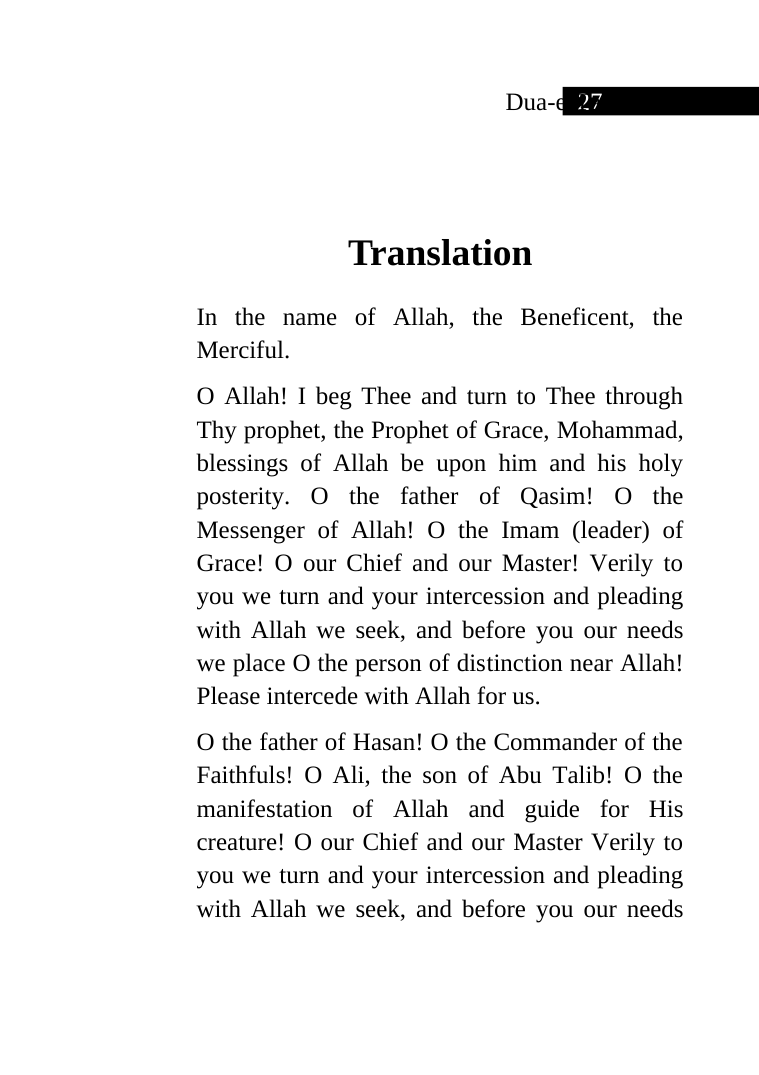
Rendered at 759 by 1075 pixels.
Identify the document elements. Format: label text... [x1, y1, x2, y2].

subtitle Translation [196, 231, 684, 274]
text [196, 724, 684, 924]
text O Allah! I beg Thee and turn to Thee through Thy prophet, the Prophet of Grace, Mohammad, blessings of Allah be upon him and his holy posterity. O the father of Qasim! O the Messenger of Allah! O the Imam (leader) of Grace! O our Chief and our Master! Verily to you we turn and your intercession and pleading with Allah we seek, and before you our needs we place O the person of distinction near Allah! Please intercede with Allah for us. [196, 378, 684, 711]
text In the name of Allah, the Beneficent, the Merciful. [196, 299, 684, 366]
